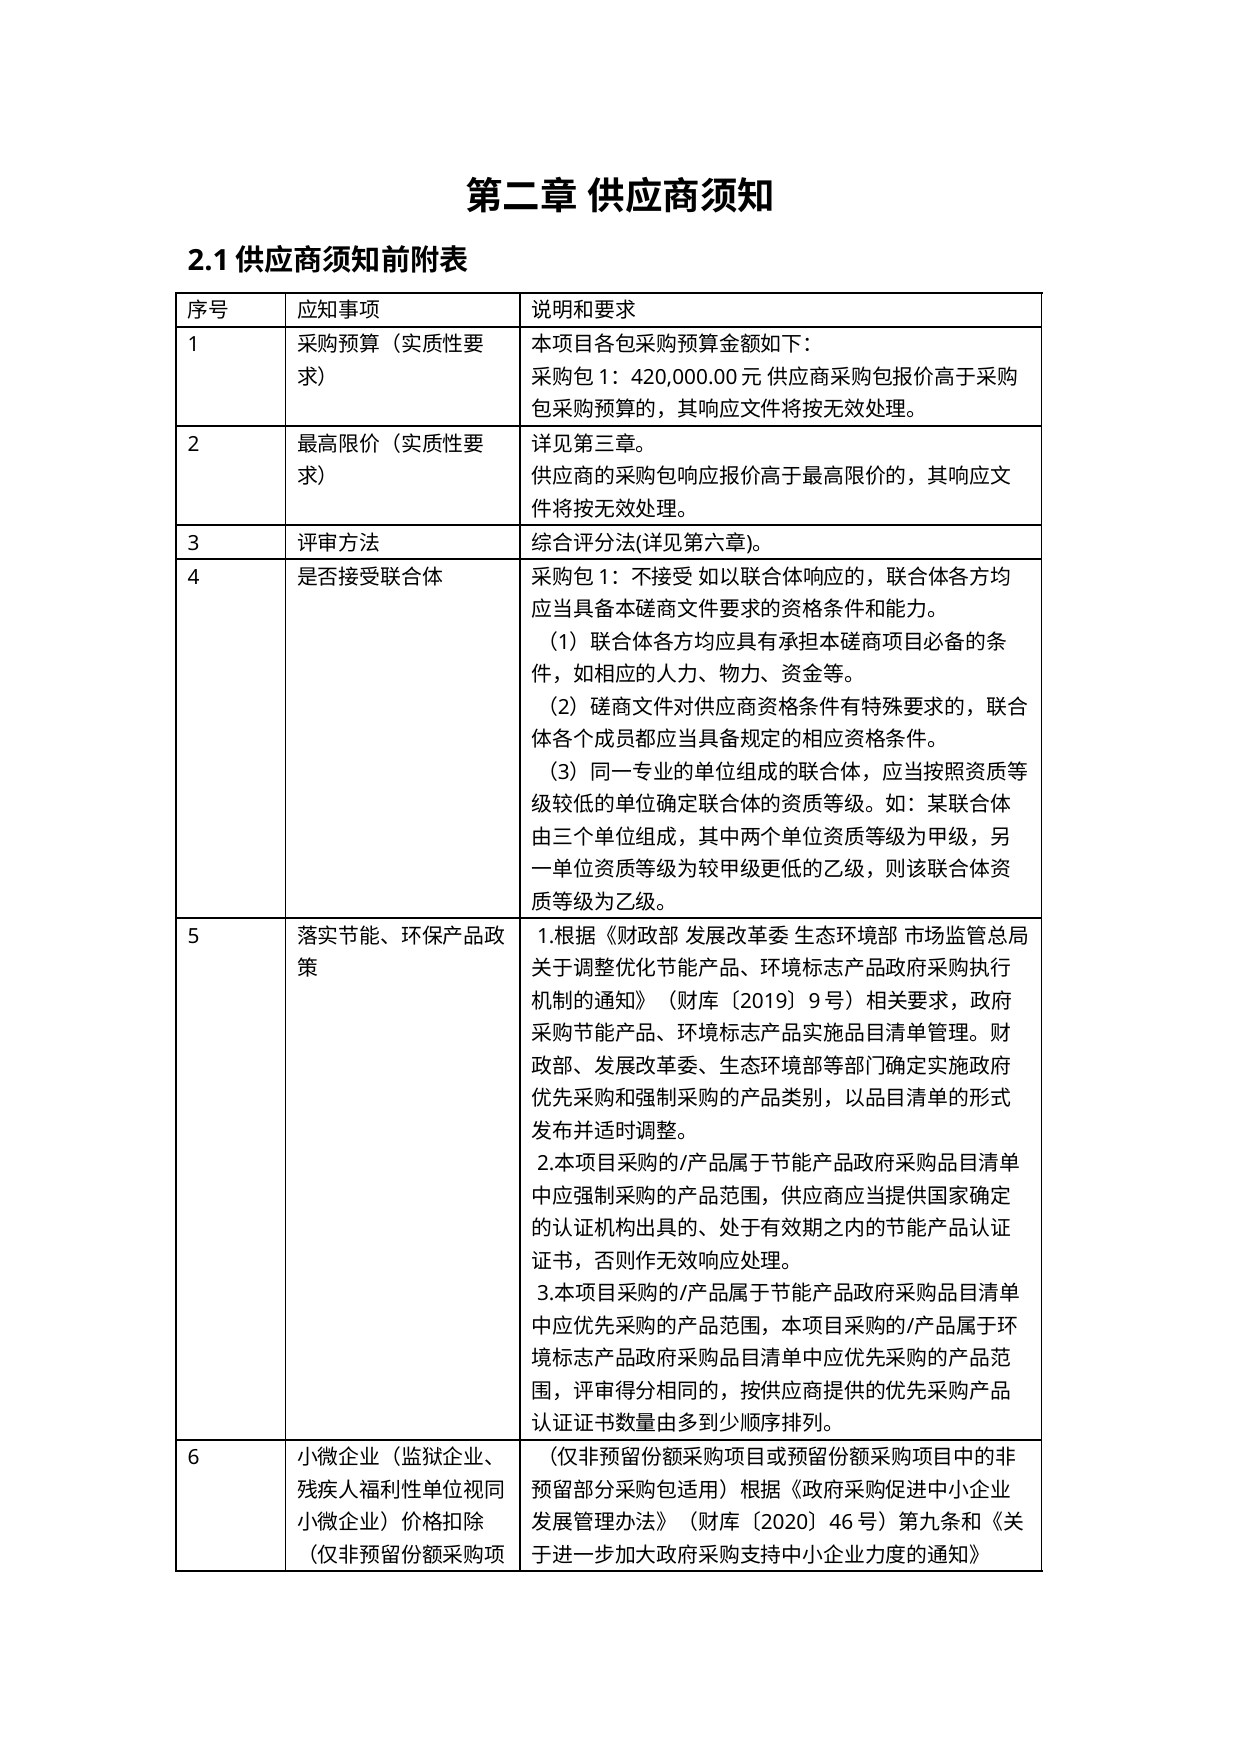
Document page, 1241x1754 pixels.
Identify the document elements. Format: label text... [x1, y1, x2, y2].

table_cell 最高限价（实质性要求） [286, 427, 519, 524]
table_cell 1 [177, 328, 285, 425]
table_cell 采购包1：不接受 如以联合体响应的，联合体各方均应当具备本磋商文件要求的资格条件和能力。 （1）联合体各方均应具有承担本磋商项目必备的条件，如相应的人力、物力、资金等。 （2）磋商文件对供应商资格条件有特殊要求的，联合体各个成员都应当具备规定的相应资格条件。 （3）同一专业的单位组成的联合体，应当按照资质等级较低的单位确定联合体的资质等级。如：某联合体由三个单位组成，其中两个单位资质等级为甲级，另一单位资质等级为较甲级更低的乙级，则该联合体资质等级为乙级。 [521, 560, 1041, 917]
table_cell 3 [177, 526, 285, 558]
table_cell 4 [177, 560, 285, 917]
text 2.1供应商须知前附表 [187, 227, 1053, 292]
table_cell 采购预算（实质性要求） [286, 328, 519, 425]
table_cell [521, 1441, 1041, 1570]
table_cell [286, 1441, 519, 1570]
table_header 说明和要求 [521, 294, 1041, 326]
table_cell 1.根据《财政部 发展改革委 生态环境部 市场监管总局关于调整优化节能产品、环境标志产品政府采购执行机制的通知》（财库〔2019〕9号）相关要求，政府采购节能产品、环境标志产品实施品目清单管理。财政部、发展改革委、生态环境部等部门确定实施政府优先采购和强制采购的产品类别，以品目清单的形式发布并适时调整。 2.本项目采购的/产品属于节能产品政府采购品目清单中应强制采购的产品范围，供应商应当提供国家确定的认证机构出具的、处于有效期之内的节能产品认证证书，否则作无效响应处理。 3.本项目采购的/产品属于节能产品政府采购品目清单中应优先采购的产品范围，本项目采购的/产品属于环境标志产品政府采购品目清单中应优先采购的产品范围，评审得分相同的，按供应商提供的优先采购产品认证证书数量由多到少顺序排列。 [521, 919, 1041, 1439]
table_cell 综合评分法(详见第六章)。 [521, 526, 1041, 558]
table_cell 是否接受联合体 [286, 560, 519, 917]
table_header 应知事项 [286, 294, 519, 326]
table_header 序号 [177, 294, 285, 326]
table_cell 详见第三章。 供应商的采购包响应报价高于最高限价的，其响应文件将按无效处理。 [521, 427, 1041, 524]
table_cell 本项目各包采购预算金额如下： 采购包1：420,000.00元 供应商采购包报价高于采购包采购预算的，其响应文件将按无效处理。 [521, 328, 1041, 425]
table_cell 评审方法 [286, 526, 519, 558]
table_cell 落实节能、环保产品政策 [286, 919, 519, 1439]
table_cell 6 [177, 1441, 285, 1570]
text 第二章 供应商须知 [187, 162, 1053, 227]
table_cell 5 [177, 919, 285, 1439]
table_cell 2 [177, 427, 285, 524]
